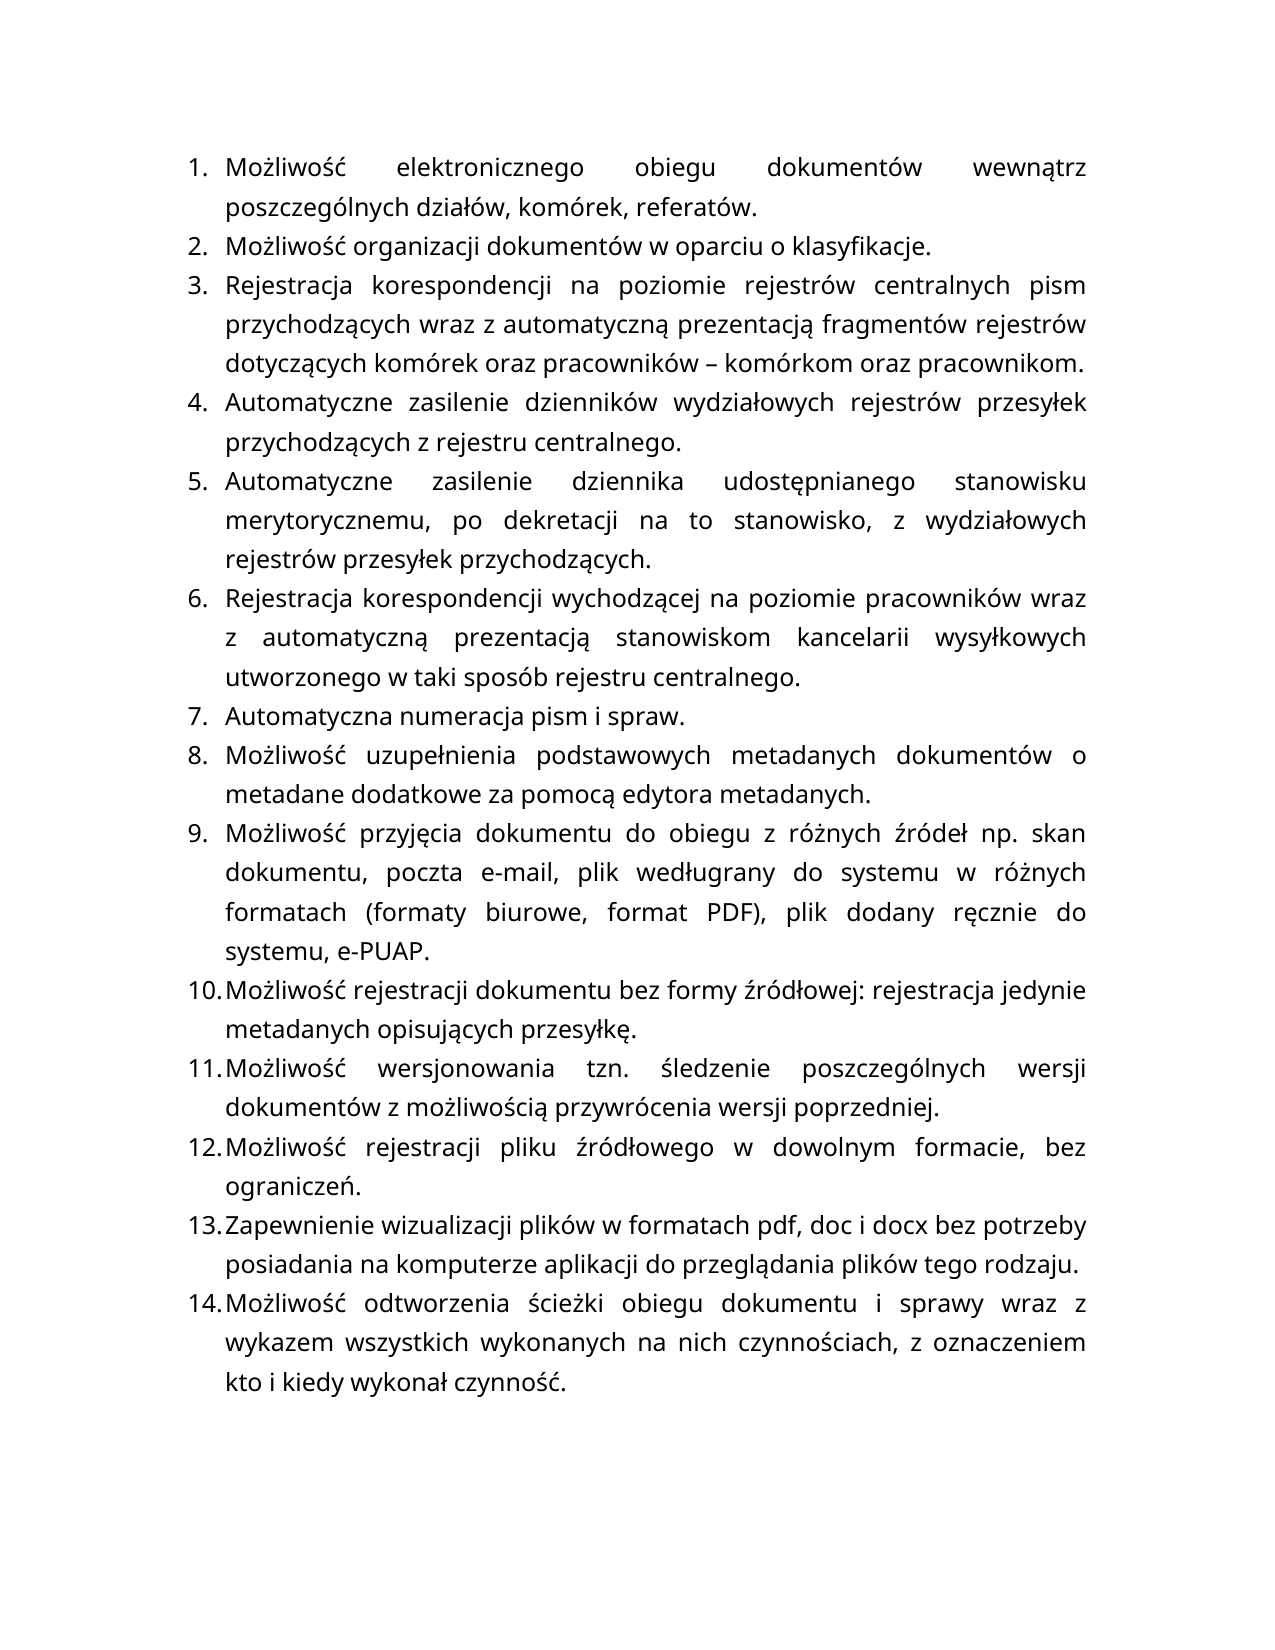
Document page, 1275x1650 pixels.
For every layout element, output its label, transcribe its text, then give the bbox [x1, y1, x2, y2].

list Możliwość rejestracji dokumentu bez formy źródłowej: rejestracja jedynie metadanych opisujących przesyłkę. [187, 972, 1087, 1046]
list Możliwość rejestracji pliku źródłowego w dowolnym formacie, bez ograniczeń. [187, 1129, 1087, 1202]
list Automatyczne zasilenie dzienników wydziałowych rejestrów przesyłek przychodzących z rejestru centralnego. [187, 385, 1087, 458]
list Możliwość elektronicznego obiegu dokumentów wewnątrz poszczególnych działów, komórek, referatów. [187, 150, 1087, 223]
list Automatyczna numeracja pism i spraw. [187, 698, 1087, 732]
list Możliwość uzupełnienia podstawowych metadanych dokumentów o metadane dodatkowe za pomocą edytora metadanych. [187, 737, 1087, 811]
list Możliwość przyjęcia dokumentu do obiegu z różnych źródeł np. skan dokumentu, poczta e-mail, plik wedługrany do systemu w różnych formatach (formaty biurowe, format PDF), plik dodany ręcznie do systemu, e-PUAP. [187, 816, 1087, 967]
list Możliwość wersjonowania tzn. śledzenie poszczególnych wersji dokumentów z możliwością przywrócenia wersji poprzedniej. [187, 1051, 1087, 1124]
list Możliwość organizacji dokumentów w oparciu o klasyfikacje. [187, 228, 1087, 262]
list Zapewnienie wizualizacji plików w formatach pdf, doc i docx bez potrzeby posiadania na komputerze aplikacji do przeglądania plików tego rodzaju. [187, 1207, 1087, 1281]
list Rejestracja korespondencji na poziomie rejestrów centralnych pism przychodzących wraz z automatyczną prezentacją fragmentów rejestrów dotyczących komórek oraz pracowników – komórkom oraz pracownikom. [187, 267, 1087, 380]
list Rejestracja korespondencji wychodzącej na poziomie pracowników wraz z automatyczną prezentacją stanowiskom kancelarii wysyłkowych utworzonego w taki sposób rejestru centralnego. [187, 581, 1087, 693]
list Możliwość odtworzenia ścieżki obiegu dokumentu i sprawy wraz z wykazem wszystkich wykonanych na nich czynnościach, z oznaczeniem kto i kiedy wykonał czynność. [187, 1286, 1087, 1398]
list Automatyczne zasilenie dziennika udostępnianego stanowisku merytorycznemu, po dekretacji na to stanowisko, z wydziałowych rejestrów przesyłek przychodzących. [187, 463, 1087, 576]
